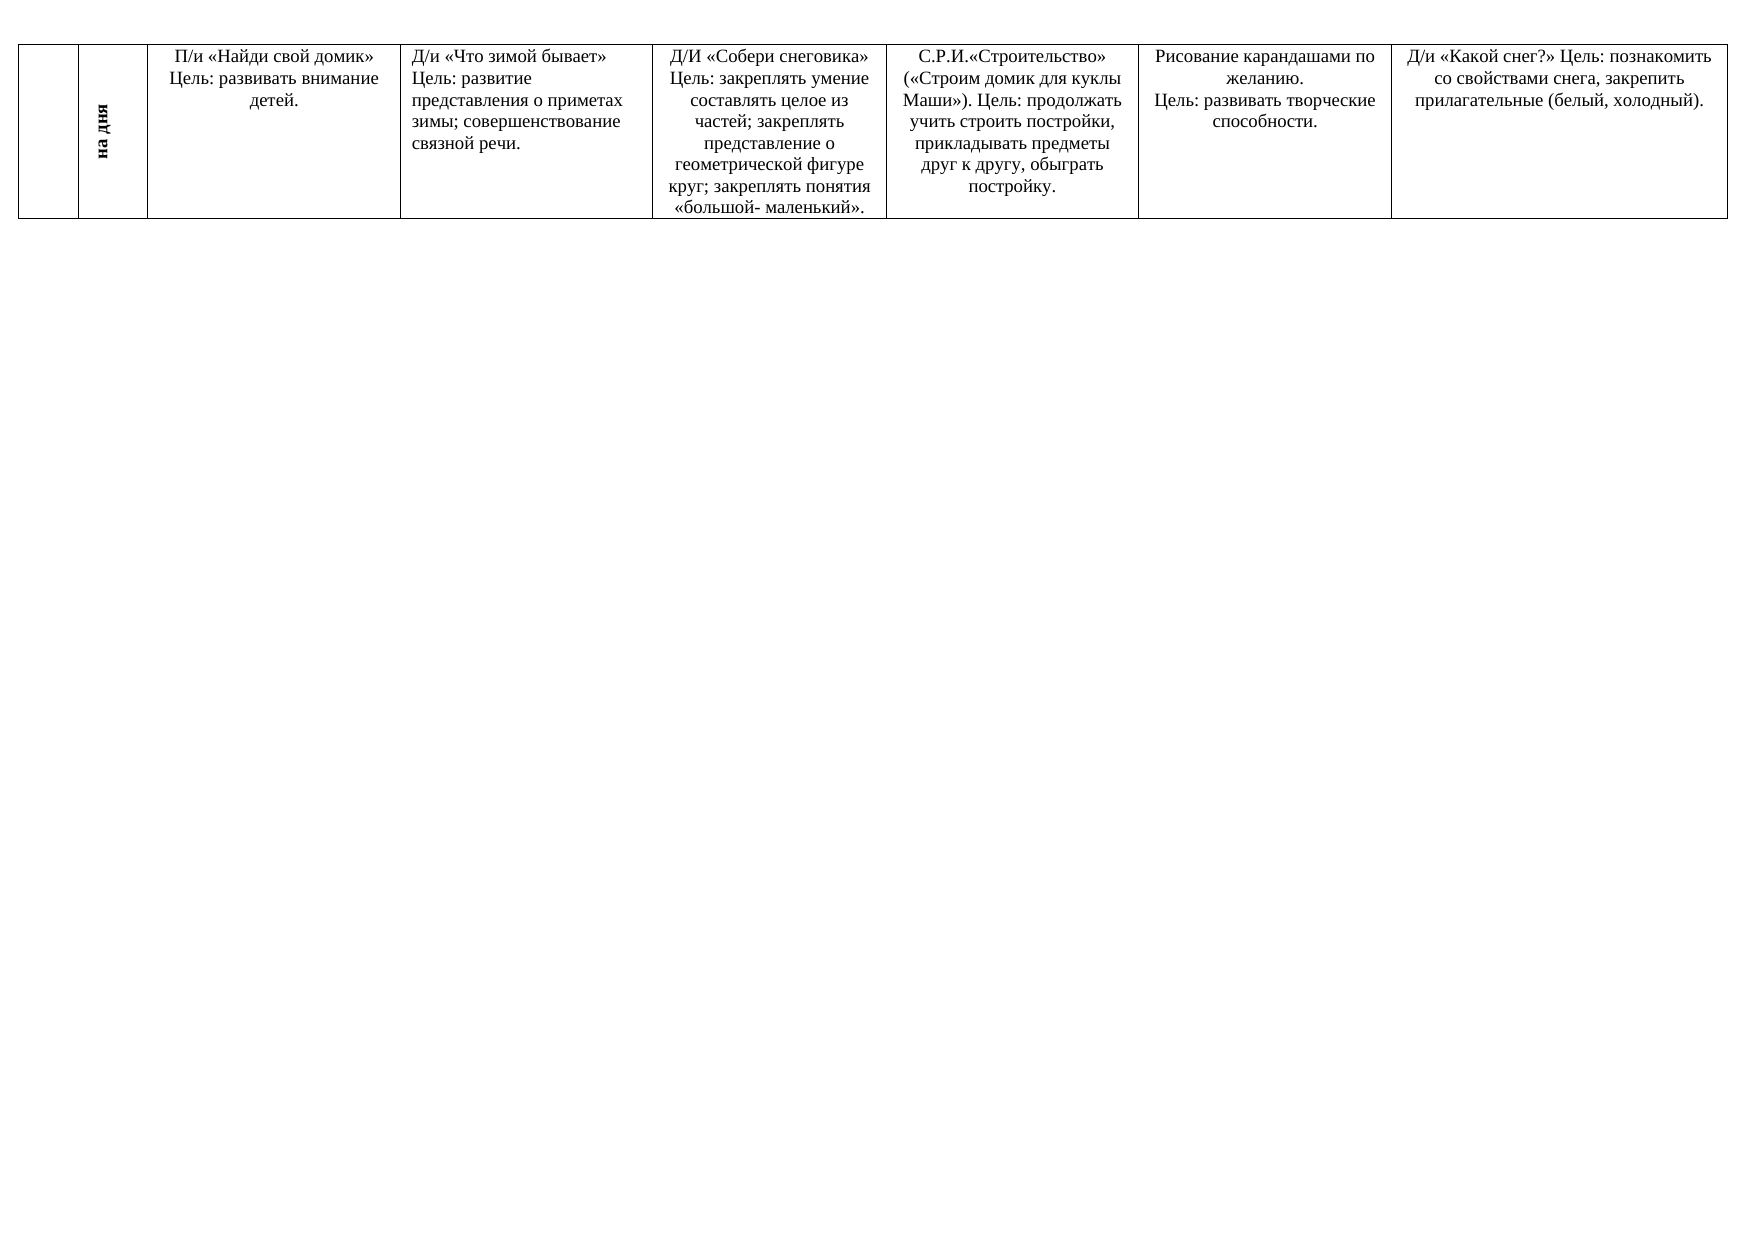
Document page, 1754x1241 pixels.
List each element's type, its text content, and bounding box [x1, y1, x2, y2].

table_cell Рисование карандашами по желанию. Цель: развивать творческие способности. [1139, 45, 1391, 218]
table_cell Д/и «Что зимой бывает» Цель: развитие представления о приметах зимы; совершенствование связной речи. [401, 45, 652, 218]
table_cell С.Р.И.«Строительство» («Строим домик для куклы Маши»). Цель: продолжать учить строить постройки, прикладывать предметы друг к другу, обыграть постройку. [887, 45, 1138, 218]
table_cell Д/и «Какой снег?» Цель: познакомить со свойствами снега, закрепить прилагательные (белый, холодный). [1392, 45, 1727, 218]
table_cell П/и «Найди свой домик» Цель: развивать внимание детей. [148, 45, 400, 218]
table_cell Д/И «Собери снеговика» Цель: закреплять умение составлять целое из частей; закреплять представление о геометрической фигуре круг; закреплять понятия «большой- маленький». [653, 45, 886, 218]
